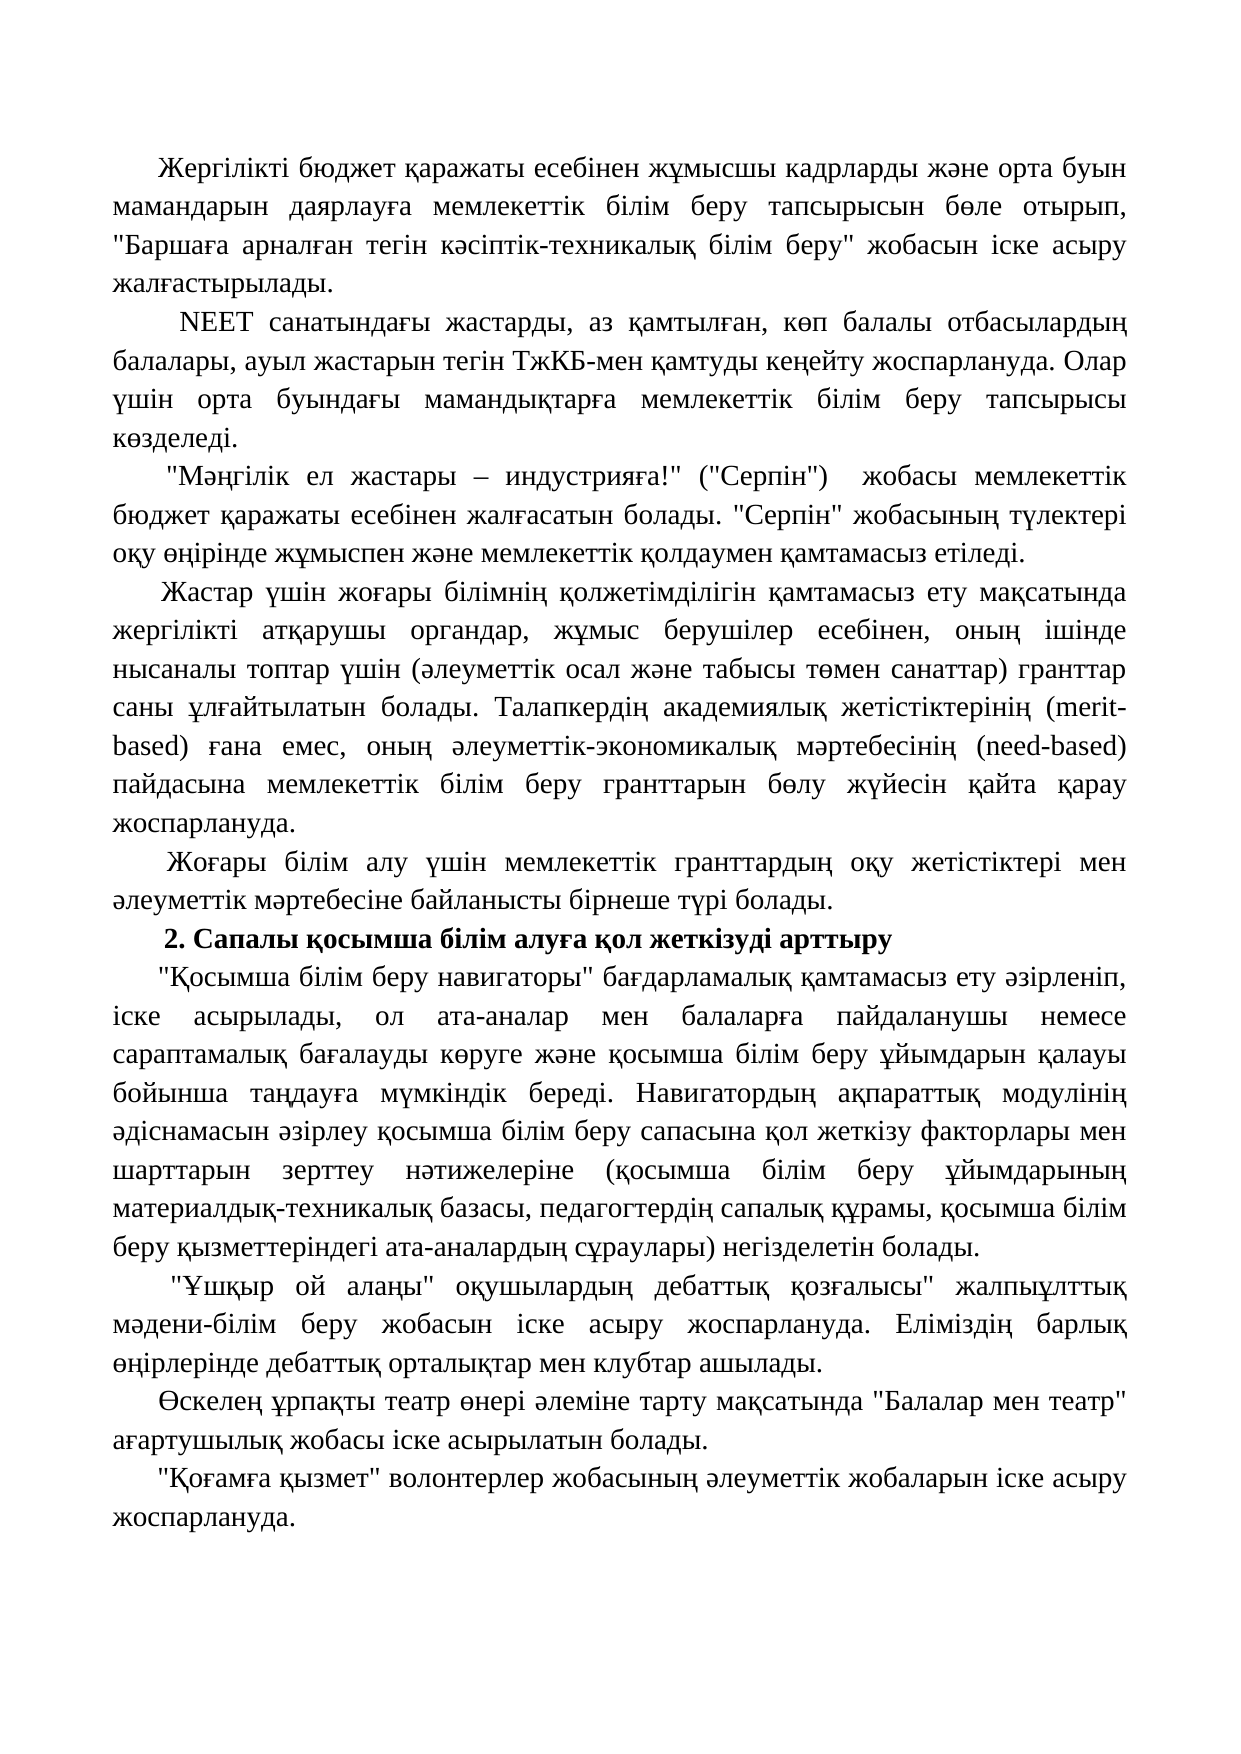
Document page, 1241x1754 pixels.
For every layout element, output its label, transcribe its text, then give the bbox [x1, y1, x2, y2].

text NEET санатындағы жастарды, аз қамтылған, көп балалы отбасылардың балалары, ауыл жастарын тегін ТжКБ-мен қамтуды кеңейту жоспарлануда. Олар үшін орта буындағы мамандықтарға мемлекеттік білім беру тапсырысы көзделеді. [112, 304, 1128, 453]
text Жоғары білім алу үшін мемлекеттік гранттардың оқу жетістіктері мен әлеуметтік мәртебесіне байланысты бірнеше түрі болады. [112, 844, 1128, 916]
text "Қосымша білім беру навигаторы" бағдарламалық қамтамасыз ету әзірленіп, іске асырылады, ол ата-аналар мен балаларға пайдаланушы немесе сараптамалық бағалауды көруге және қосымша білім беру ұйымдарын қалауы бойынша таңдауға мүмкіндік береді. Навигатордың ақпараттық модулінің әдіснамасын әзірлеу қосымша білім беру сапасына қол жеткізу факторлары мен шарттарын зерттеу нәтижелеріне (қосымша білім беру ұйымдарының материалдық-техникалық базасы, педагогтердің сапалық құрамы, қосымша білім беру қызметтеріндегі ата-аналардың сұраулары) негізделетін болады. [112, 959, 1128, 1263]
text "Қоғамға қызмет" волонтерлер жобасының әлеуметтік жобаларын іске асыру жоспарлануда. [112, 1460, 1128, 1532]
text Өскелең ұрпақты театр өнері әлеміне тарту мақсатында "Балалар мен театр" ағартушылық жобасы іске асырылатын болады. [112, 1383, 1128, 1455]
text "Мәңгілік ел жастары – индустрияға!" ("Серпін") жобасы мемлекеттік бюджет қаражаты есебінен жалғасатын болады. "Серпін" жобасының түлектері оқу өңірінде жұмыспен және мемлекеттік қолдаумен қамтамасыз етіледі. [112, 458, 1128, 569]
text "Ұшқыр ой алаңы" оқушылардың дебаттық қозғалысы" жалпыұлттық мәдени-білім беру жобасын іске асыру жоспарлануда. Еліміздің барлық өңірлерінде дебаттық орталықтар мен клубтар ашылады. [112, 1268, 1128, 1378]
text 2. Сапалы қосымша білім алуға қол жеткізуді арттыру [112, 921, 1128, 954]
text Жастар үшін жоғары білімнің қолжетімділігін қамтамасыз ету мақсатында жергілікті атқарушы органдар, жұмыс берушілер есебінен, оның ішінде нысаналы топтар үшін (әлеуметтік осал және табысы төмен санаттар) гранттар саны ұлғайтылатын болады. Талапкердің академиялық жетістіктерінің (merit-based) ғана емес, оның әлеуметтік-экономикалық мәртебесінің (need-based) пайдасына мемлекеттік білім беру гранттарын бөлу жүйесін қайта қарау жоспарлануда. [112, 574, 1128, 839]
text Жергілікті бюджет қаражаты есебінен жұмысшы кадрларды және орта буын мамандарын даярлауға мемлекеттік білім беру тапсырысын бөле отырып, "Баршаға арналған тегін кәсіптік-техникалық білім беру" жобасын іске асыру жалғастырылады. [112, 150, 1128, 299]
